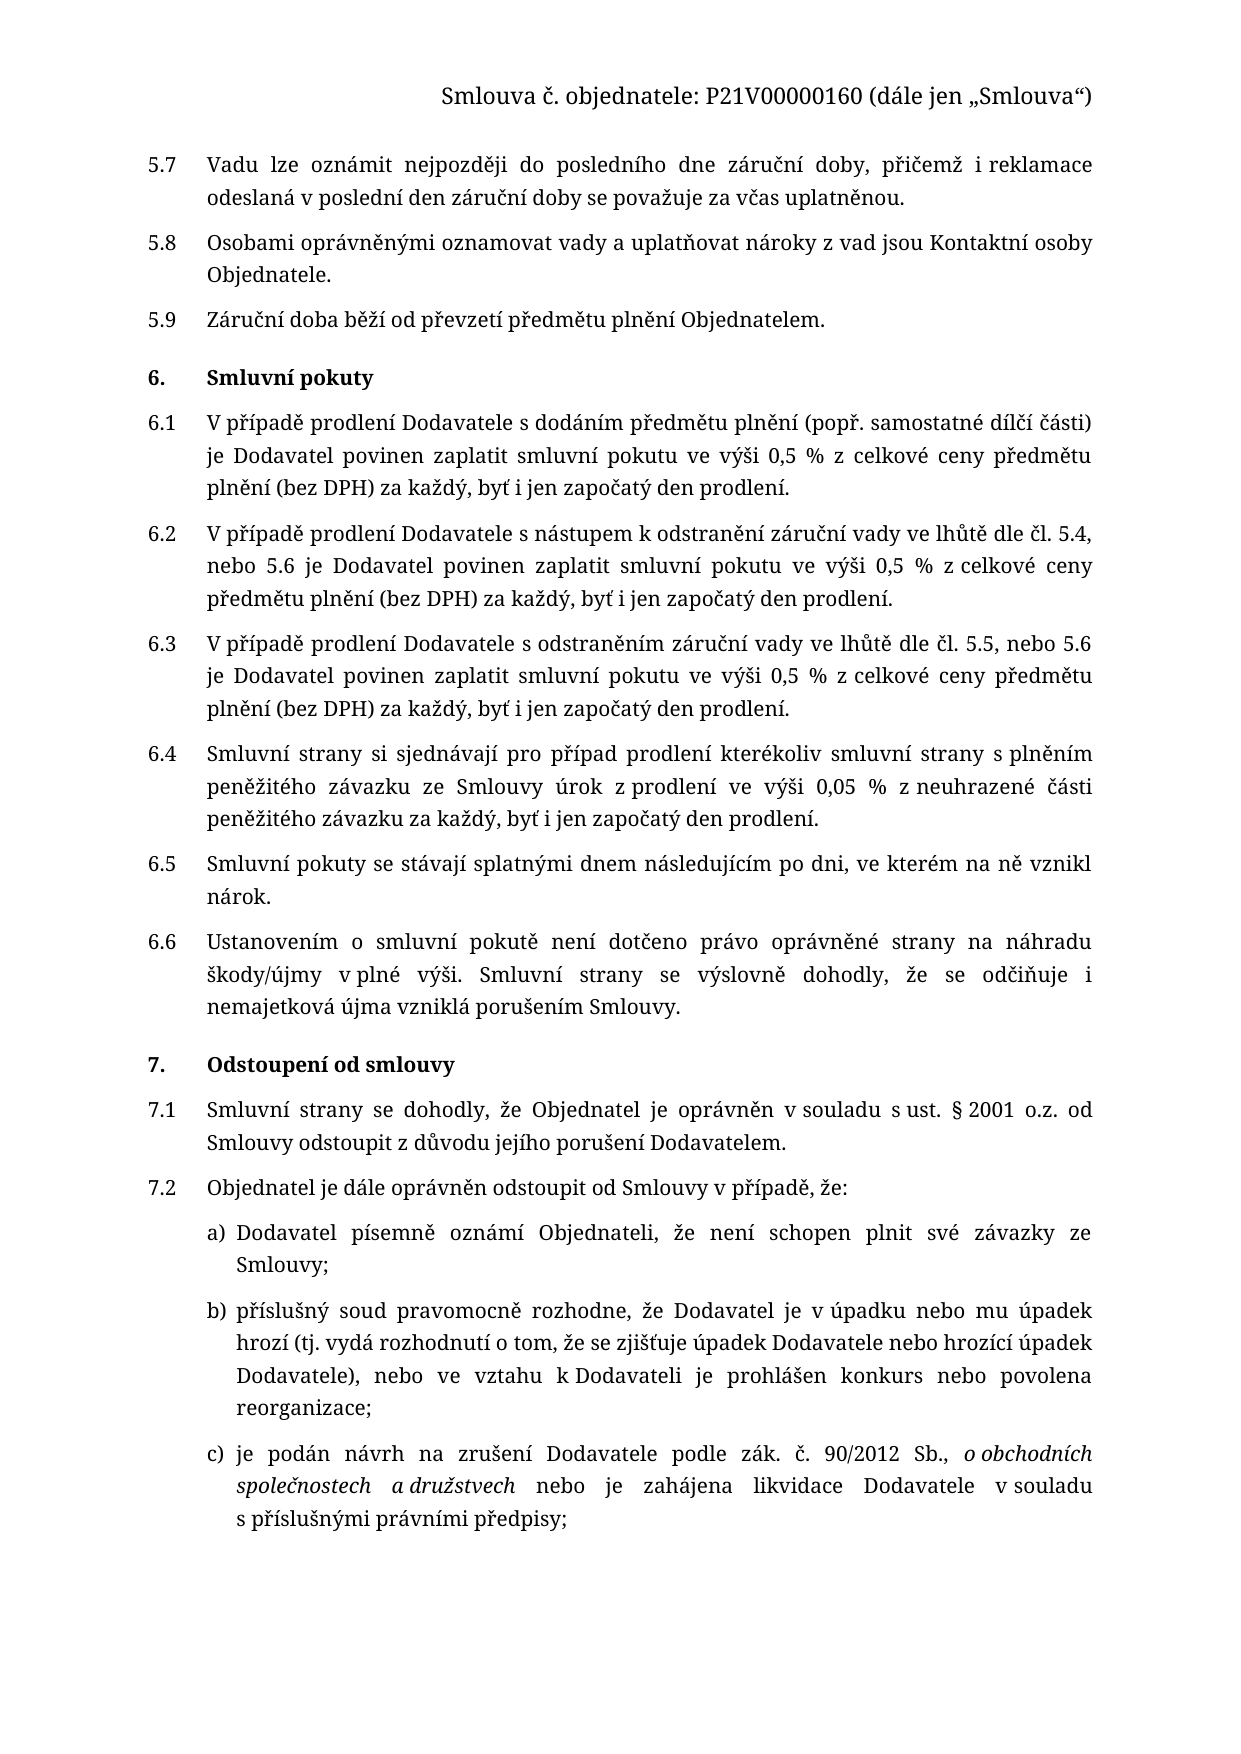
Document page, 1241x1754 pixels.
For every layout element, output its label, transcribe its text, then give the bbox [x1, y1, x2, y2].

list Objednatel je dále oprávněn odstoupit od Smlouvy v případě, že: [148, 1173, 1093, 1201]
list V případě prodlení Dodavatele s odstraněním záruční vady ve lhůtě dle čl. 5.5, nebo 5.6 je Dodavatel povinen zaplatit smluvní pokutu ve výši 0,5 % z celkové ceny předmětu plnění (bez DPH) za každý, byť i jen započatý den prodlení. [148, 629, 1093, 723]
list Odstoupení od smlouvy [148, 1050, 1093, 1078]
list příslušný soud pravomocně rozhodne, že Dodavatel je v úpadku nebo mu úpadek hrozí (tj. vydá rozhodnutí o tom, že se zjišťuje úpadek Dodavatele nebo hrozící úpadek Dodavatele), nebo ve vztahu k Dodavateli je prohlášen konkurs nebo povolena reorganizace; [207, 1296, 1093, 1422]
list je podán návrh na zrušení Dodavatele podle zák. č. 90/2012 Sb., o obchodních společnostech a družstvech nebo je zahájena likvidace Dodavatele v souladu s příslušnými právními předpisy; [207, 1439, 1093, 1532]
list Záruční doba běží od převzetí předmětu plnění Objednatelem. [148, 306, 1093, 334]
list Smluvní pokuty se stávají splatnými dnem následujícím po dni, ve kterém na ně vznikl nárok. [148, 849, 1093, 911]
list Vadu lze oznámit nejpozději do posledního dne záruční doby, přičemž i reklamace odeslaná v poslední den záruční doby se považuje za včas uplatněnou. [148, 150, 1093, 211]
list Ustanovením o smluvní pokutě není dotčeno právo oprávněné strany na náhradu škody/újmy v plné výši. Smluvní strany se výslovně dohodly, že se odčiňuje i nemajetková újma vzniklá porušením Smlouvy. [148, 927, 1093, 1021]
list Dodavatel písemně oznámí Objednateli, že není schopen plnit své závazky ze Smlouvy; [207, 1218, 1093, 1279]
list Smluvní strany se dohodly, že Objednatel je oprávněn v souladu s ust. § 2001 o.z. od Smlouvy odstoupit z důvodu jejího porušení Dodavatelem. [148, 1095, 1093, 1156]
list V případě prodlení Dodavatele s nástupem k odstranění záruční vady ve lhůtě dle čl. 5.4, nebo 5.6 je Dodavatel povinen zaplatit smluvní pokutu ve výši 0,5 % z celkové ceny předmětu plnění (bez DPH) za každý, byť i jen započatý den prodlení. [148, 519, 1093, 612]
list V případě prodlení Dodavatele s dodáním předmětu plnění (popř. samostatné dílčí části) je Dodavatel povinen zaplatit smluvní pokutu ve výši 0,5 % z celkové ceny předmětu plnění (bez DPH) za každý, byť i jen započatý den prodlení. [148, 408, 1093, 502]
list Smluvní pokuty [148, 363, 1093, 392]
list Smluvní strany si sjednávají pro případ prodlení kterékoliv smluvní strany s plněním peněžitého závazku ze Smlouvy úrok z prodlení ve výši 0,05 % z neuhrazené části peněžitého závazku za každý, byť i jen započatý den prodlení. [148, 739, 1093, 833]
list Osobami oprávněnými oznamovat vady a uplatňovat nároky z vad jsou Kontaktní osoby Objednatele. [148, 228, 1093, 289]
